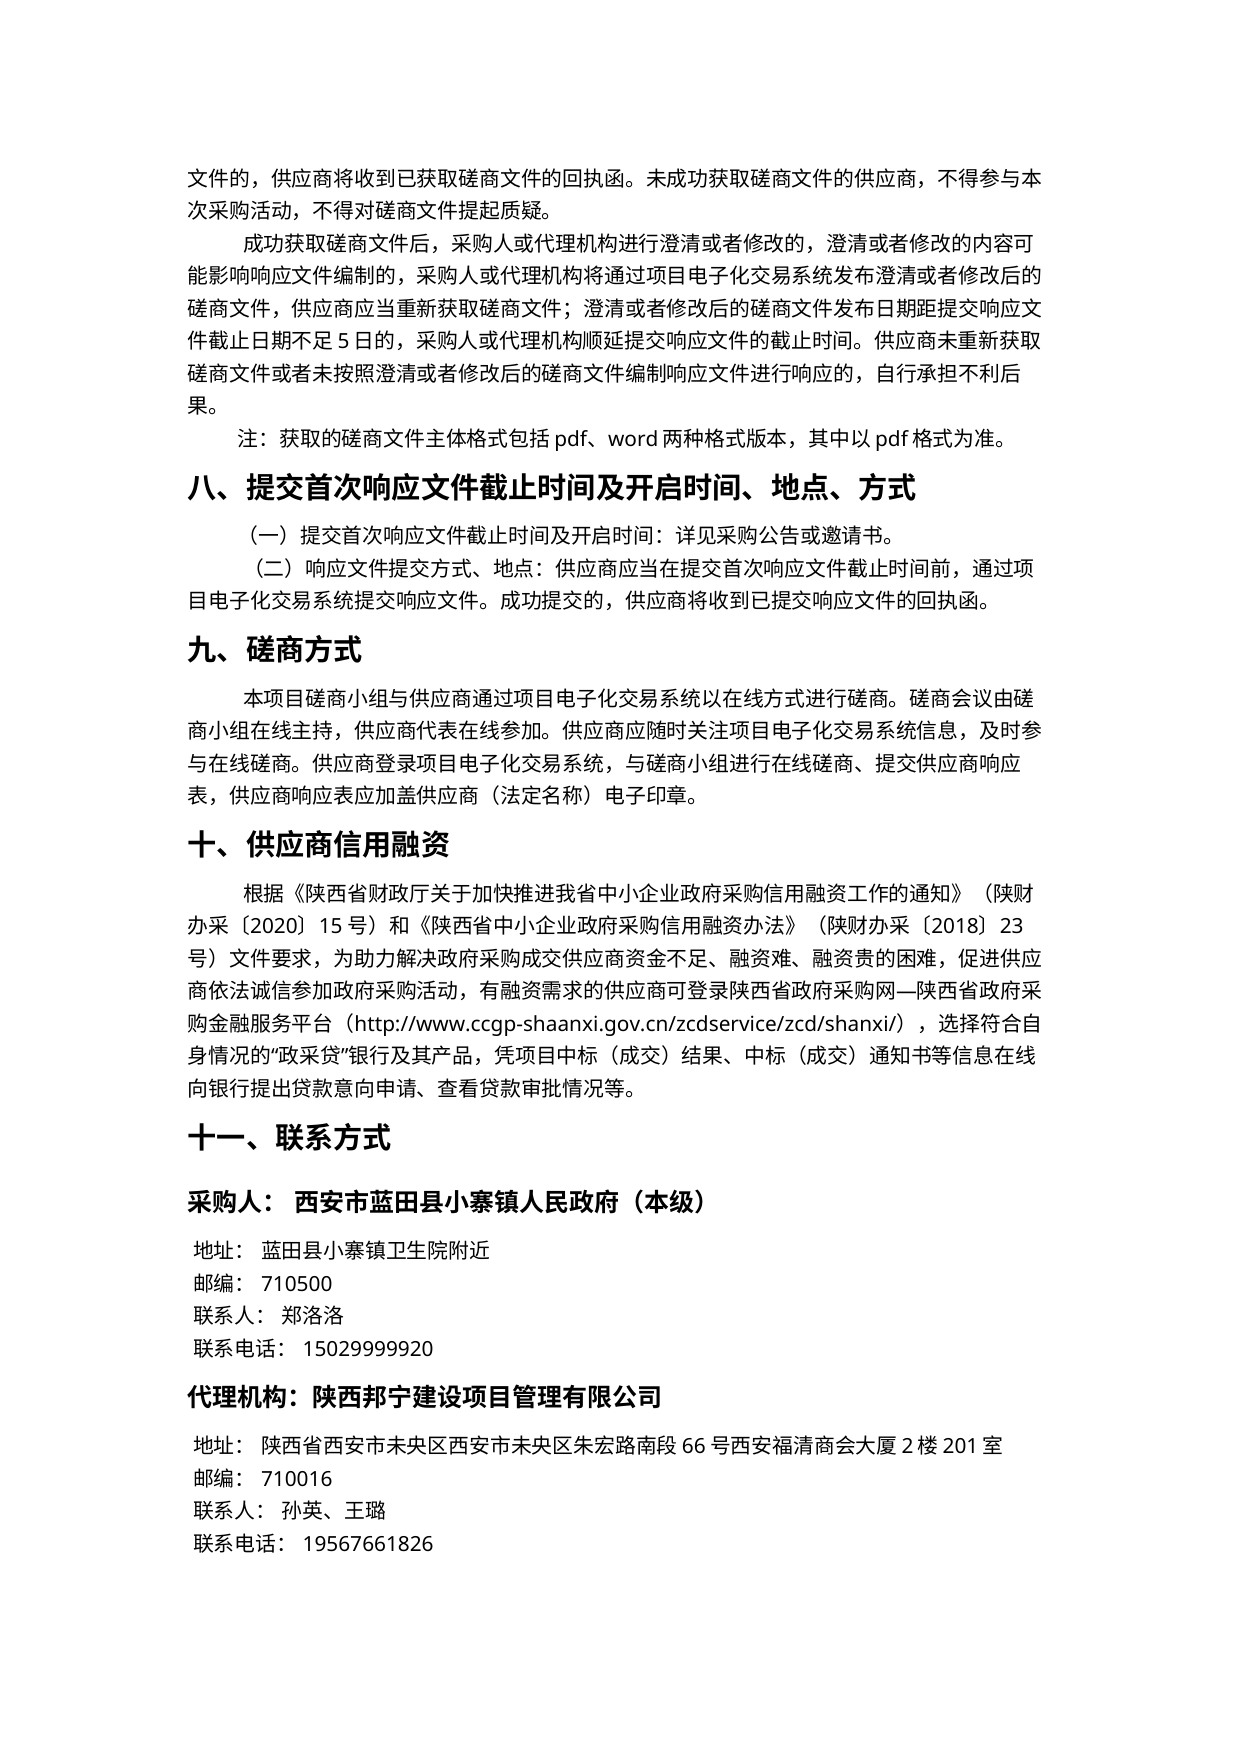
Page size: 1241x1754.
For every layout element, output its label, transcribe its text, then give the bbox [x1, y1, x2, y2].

text 邮编： 710500 [187, 1267, 1053, 1299]
text 十一、联系方式 [187, 1104, 1053, 1169]
text 根据《陕西省财政厅关于加快推进我省中小企业政府采购信用融资工作的通知》（陕财办采〔2020〕15 号）和《陕西省中小企业政府采购信用融资办法》（陕财办采〔2018〕23 号）文件要求，为助力解决政府采购成交供应商资金不足、融资难、融资贵的困难，促进供应商依法诚信参加政府采购活动，有融资需求的供应商可登录陕西省政府采购网—陕西省政府采购金融服务平台（http://www.ccgp-shaanxi.gov.cn/zcdservice/zcd/shanxi/），选择符合自身情况的“政采贷”银行及其产品，凭项目中标（成交）结果、中标（成交）通知书等信息在线向银行提出贷款意向申请、查看贷款审批情况等。 [187, 877, 1053, 1104]
text 地址： 陕西省西安市未央区西安市未央区朱宏路南段66号西安福清商会大厦2楼201室 [187, 1429, 1053, 1462]
text 代理机构：陕西邦宁建设项目管理有限公司 [187, 1364, 1053, 1429]
text （二）响应文件提交方式、地点：供应商应当在提交首次响应文件截止时间前，通过项目电子化交易系统提交响应文件。成功提交的，供应商将收到已提交响应文件的回执函。 [187, 552, 1053, 617]
text 注：获取的磋商文件主体格式包括pdf、word两种格式版本，其中以pdf格式为准。 [187, 422, 1053, 454]
text 地址： 蓝田县小寨镇卫生院附近 [187, 1234, 1053, 1267]
text 十、供应商信用融资 [187, 812, 1053, 877]
text 邮编： 710016 [187, 1462, 1053, 1494]
text 本项目磋商小组与供应商通过项目电子化交易系统以在线方式进行磋商。磋商会议由磋商小组在线主持，供应商代表在线参加。供应商应随时关注项目电子化交易系统信息，及时参与在线磋商。供应商登录项目电子化交易系统，与磋商小组进行在线磋商、提交供应商响应表，供应商响应表应加盖供应商（法定名称）电子印章。 [187, 682, 1053, 812]
text 九、磋商方式 [187, 617, 1053, 682]
text （一）提交首次响应文件截止时间及开启时间：详见采购公告或邀请书。 [187, 519, 1053, 552]
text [187, 162, 1053, 227]
text 联系电话： 19567661826 [187, 1527, 1053, 1559]
text 八、提交首次响应文件截止时间及开启时间、地点、方式 [187, 454, 1053, 519]
text 联系电话： 15029999920 [187, 1332, 1053, 1364]
text 采购人： 西安市蓝田县小寨镇人民政府（本级） [187, 1169, 1053, 1234]
text 联系人： 孙英、王璐 [187, 1494, 1053, 1527]
text 联系人： 郑洛洛 [187, 1299, 1053, 1332]
text 成功获取磋商文件后，采购人或代理机构进行澄清或者修改的，澄清或者修改的内容可能影响响应文件编制的，采购人或代理机构将通过项目电子化交易系统发布澄清或者修改后的磋商文件，供应商应当重新获取磋商文件；澄清或者修改后的磋商文件发布日期距提交响应文件截止日期不足5日的，采购人或代理机构顺延提交响应文件的截止时间。供应商未重新获取磋商文件或者未按照澄清或者修改后的磋商文件编制响应文件进行响应的，自行承担不利后果。 [187, 227, 1053, 422]
